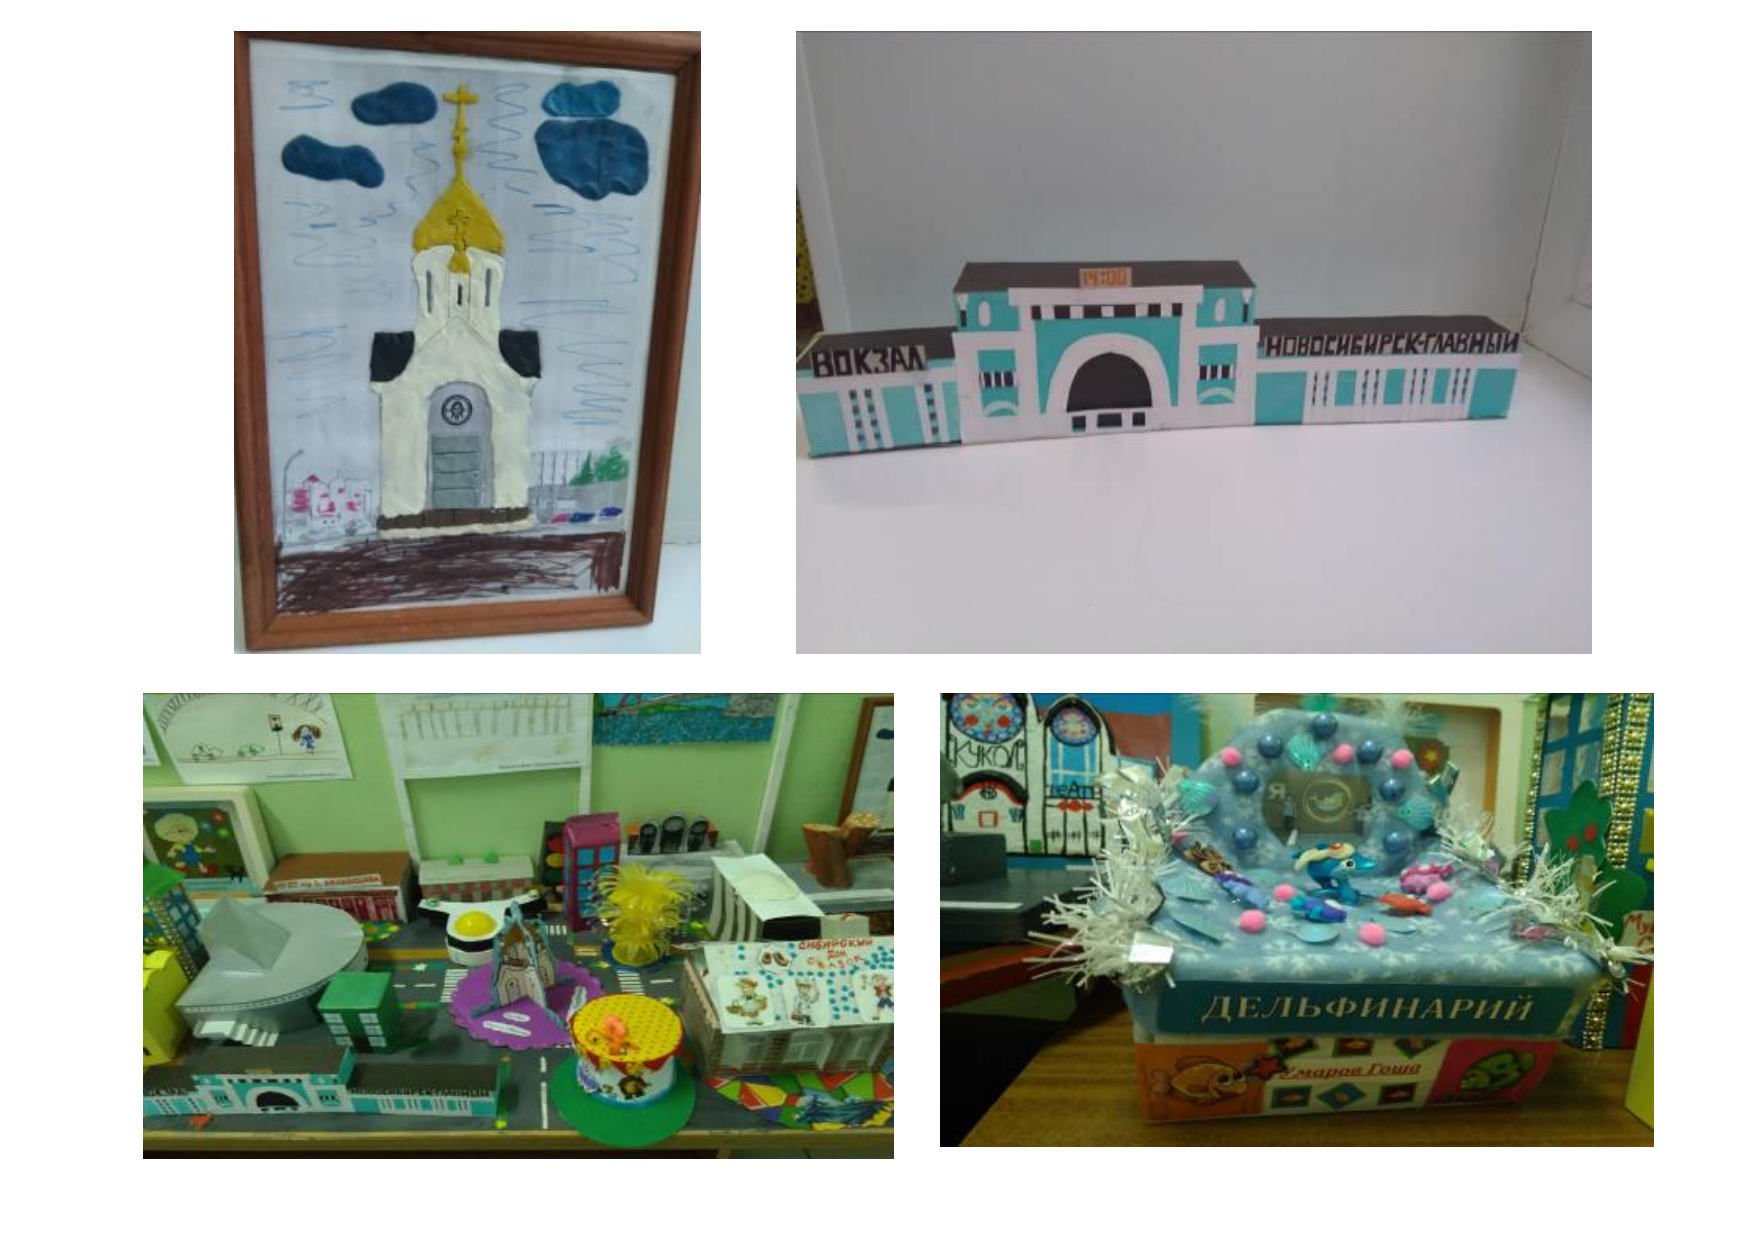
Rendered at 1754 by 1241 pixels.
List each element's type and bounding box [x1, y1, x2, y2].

picture [796, 31, 1592, 654]
picture [940, 693, 1654, 1147]
picture [234, 31, 701, 654]
picture [143, 693, 894, 1159]
picture [1102, 695, 1115, 701]
